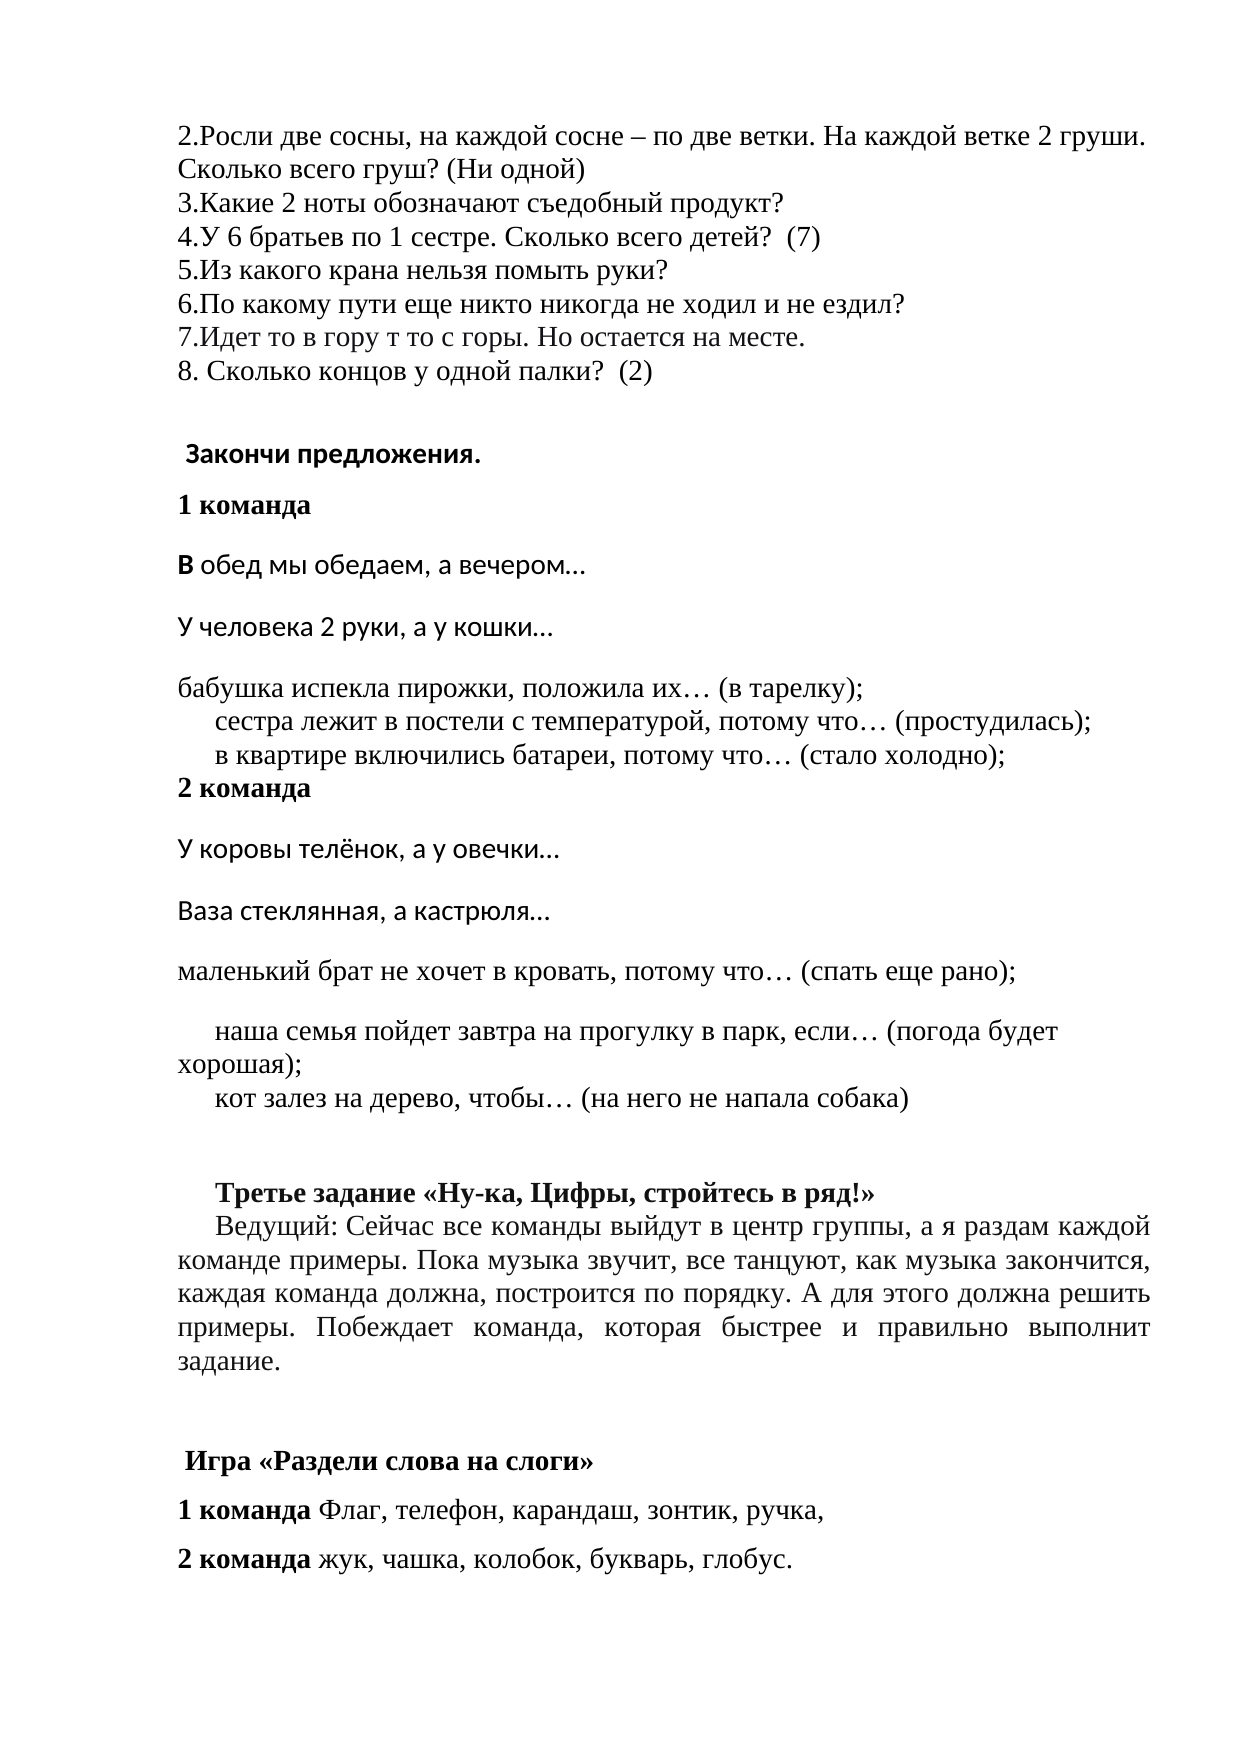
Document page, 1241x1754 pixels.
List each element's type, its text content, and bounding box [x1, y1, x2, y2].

text маленький брат не хочет в кровать, потому что… (спать еще рано); [177, 953, 1152, 987]
text  наша семья пойдет завтра на прогулку в парк, если… (погода будет хорошая); [177, 1013, 1152, 1080]
text  кот залез на дерево, чтобы… (на него не напала собака) [177, 1080, 1152, 1175]
text 2 команда жук, чашка, колобок, букварь, глобус. [177, 1542, 1152, 1575]
text 8. Сколько концов у одной палки? (2) [177, 353, 1152, 386]
text 6.По какому пути еще никто никогда не ходил и не ездил? [177, 286, 1152, 319]
text 7.Идет то в гору т то с горы. Но остается на месте. [177, 319, 1152, 353]
text Игра «Раздели слова на слоги» [177, 1443, 1152, 1477]
text Ведущий: Сейчас все команды выйдут в центр группы, а я раздам каждой команде примеры. Пока музыка звучит, все танцуют, как музыка закончится, каждая команда должна, построится по порядку. А для этого должна решить примеры. Побеждает команда, которая быстрее и правильно выполнит задание. [177, 1208, 1152, 1376]
text 1 команда [177, 487, 1152, 520]
text 1 команда Флаг, телефон, карандаш, зонтик, ручка, [177, 1492, 1152, 1526]
text Третье задание «Ну-ка, Цифры, стройтесь в ряд!» [177, 1175, 1152, 1208]
text 4.У 6 братьев по 1 сестре. Сколько всего детей? (7) [177, 219, 1152, 252]
text 3.Какие 2 ноты обозначают съедобный продукт? [177, 185, 1152, 219]
text  в квартире включились батареи, потому что… (стало холодно); [177, 737, 1152, 770]
text 2.Росли две сосны, на каждой сосне – по две ветки. На каждой ветке 2 груши. Сколько всего груш? (Ни одной) [177, 118, 1152, 185]
text В обед мы обедаем, а вечером… [177, 546, 1152, 582]
text бабушка испекла пирожки, положила их… (в тарелку); [177, 670, 1152, 703]
text У коровы телёнок, а у овечки… [177, 830, 1152, 865]
text 2 команда [177, 770, 1152, 804]
text У человека 2 руки, а у кошки… [177, 608, 1152, 644]
text Ваза стеклянная, а кастрюля… [177, 892, 1152, 927]
text  сестра лежит в постели с температурой, потому что… (простудилась); [177, 703, 1152, 737]
text Закончи предложения. [177, 436, 1152, 471]
text 5.Из какого крана нельзя помыть руки? [177, 252, 1152, 286]
